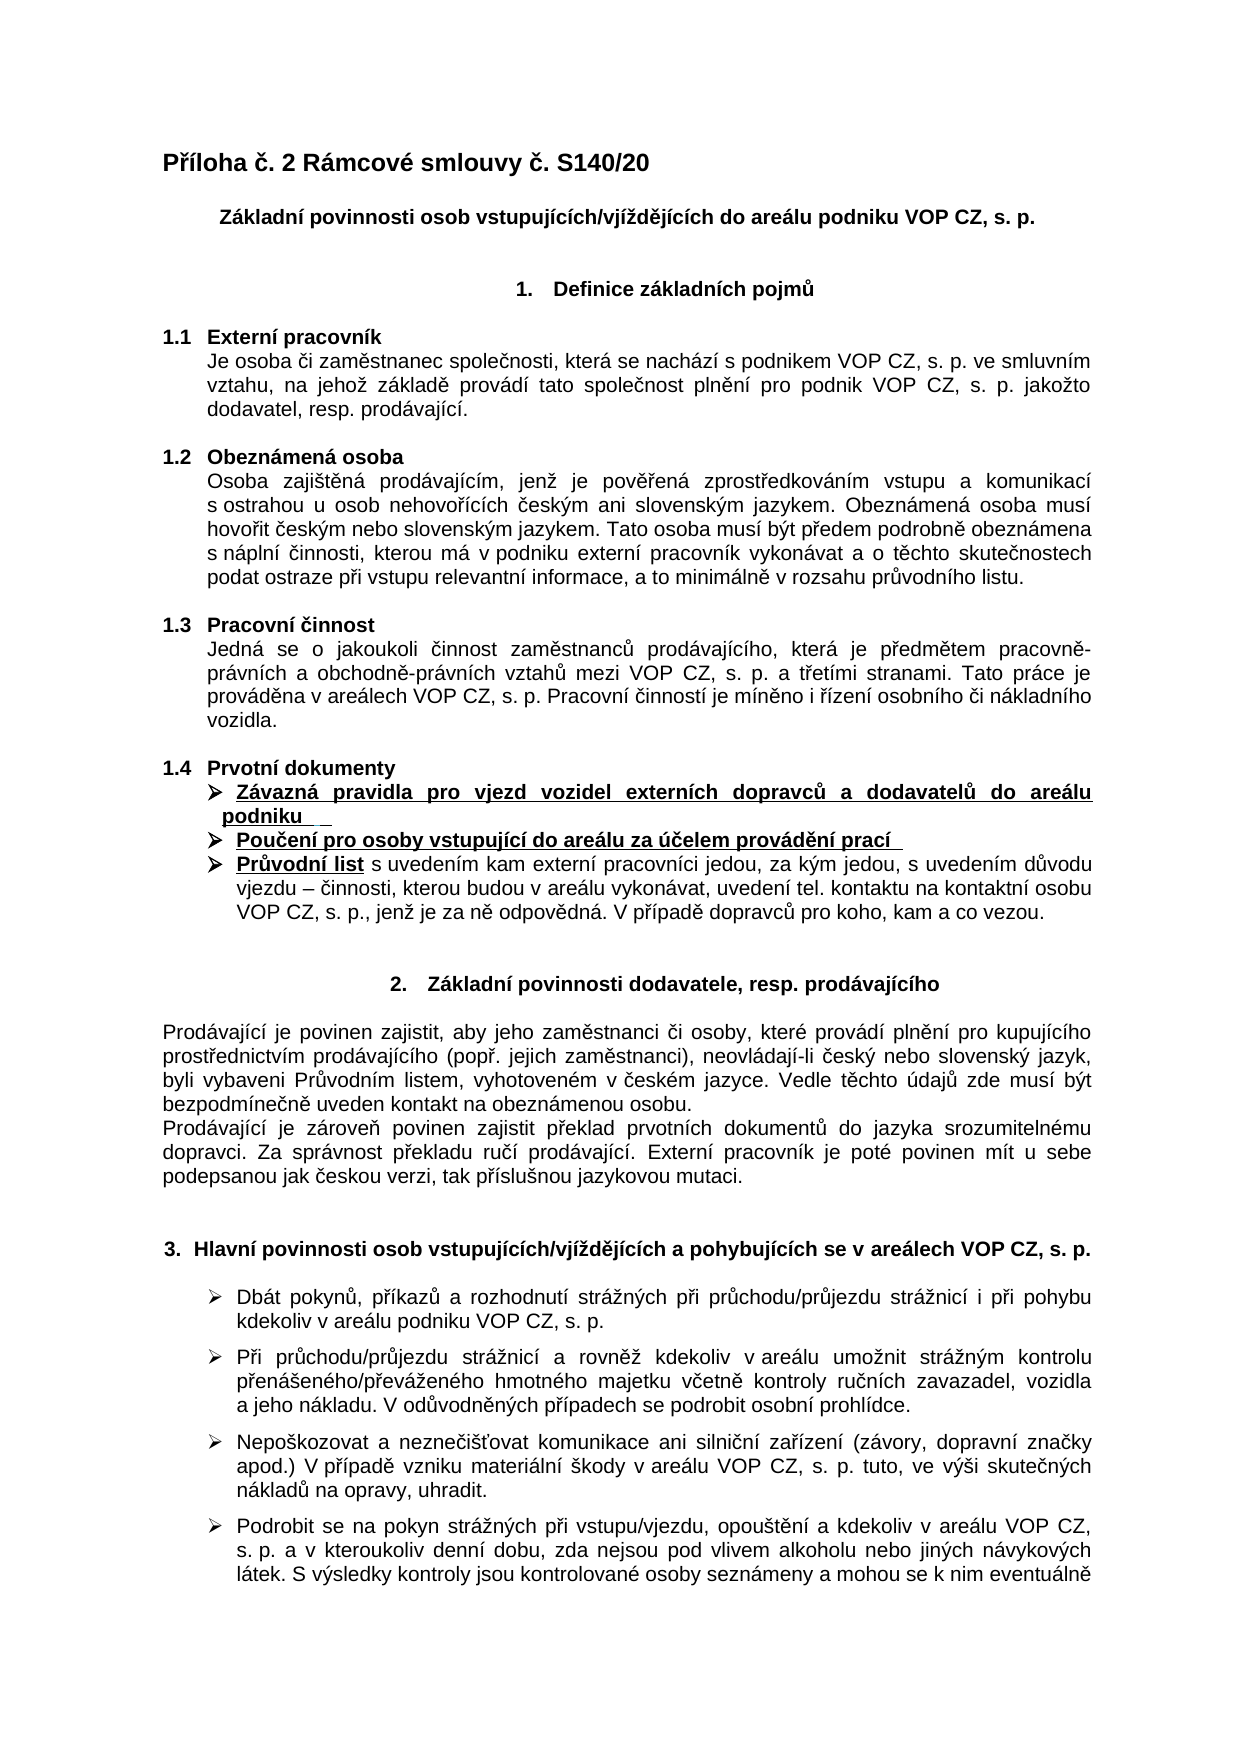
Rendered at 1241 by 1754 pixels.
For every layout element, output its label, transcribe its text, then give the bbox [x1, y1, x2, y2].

text Nepoškozovat a neznečišťovat komunikace ani silniční zařízení (závory, dopravní značky apod.) V případě vzniku materiální škody v areálu VOP CZ, s. p. tuto, ve výši skutečných nákladů na opravy, uhradit. [207, 1429, 1093, 1502]
text Je osoba či zaměstnanec společnosti, která se nachází s podnikem VOP CZ, s. p. ve smluvním vztahu, na jehož základě provádí tato společnost plnění pro podnik VOP CZ, s. p. jakožto dodavatel, resp. prodávající. [162, 349, 1093, 421]
subtitle Základní povinnosti dodavatele, resp. prodávajícího [237, 972, 1093, 996]
text Osoba zajištěná prodávajícím, jenž je pověřená zprostředkováním vstupu a komunikací s ostrahou u osob nehovořících českým ani slovenským jazykem. Obeznámená osoba musí hovořit českým nebo slovenským jazykem. Tato osoba musí být předem podrobně obeznámena s náplní činnosti, kterou má v podniku externí pracovník vykonávat a o těchto skutečnostech podat ostraze při vstupu relevantní informace, a to minimálně v rozsahu průvodního listu. [162, 469, 1093, 588]
text Jedná se o jakoukoli činnost zaměstnanců prodávajícího, která je předmětem pracovně-právních a obchodně-právních vztahů mezi VOP CZ, s. p. a třetími stranami. Tato práce je prováděna v areálech VOP CZ, s. p. Pracovní činností je míněno i řízení osobního či nákladního vozidla. [162, 636, 1093, 732]
text Prodávající je povinen zajistit, aby jeho zaměstnanci či osoby, které provádí plnění pro kupujícího prostřednictvím prodávajícího (popř. jejich zaměstnanci), neovládají-li český nebo slovenský jazyk, byli vybaveni Průvodním listem, vyhotoveném v českém jazyce. Vedle těchto údajů zde musí být bezpodmínečně uveden kontakt na obeznámenou osobu. [162, 1020, 1093, 1116]
text Příloha č. 2 Rámcové smlouvy č. S140/20 [162, 148, 1093, 176]
text Při průchodu/průjezdu strážnicí a rovněž kdekoliv v areálu umožnit strážným kontrolu přenášeného/převáženého hmotného majetku včetně kontroly ručních zavazadel, vozidla a jeho nákladu. V odůvodněných případech se podrobit osobní prohlídce. [207, 1345, 1093, 1417]
subtitle Pracovní činnost [162, 612, 1093, 636]
text Poučení pro osoby vstupující do areálu za účelem provádění prací [162, 828, 1093, 852]
subtitle Obeznámená osoba [162, 445, 1093, 469]
subtitle Definice základních pojmů [237, 277, 1093, 301]
text Prodávající je zároveň povinen zajistit překlad prvotních dokumentů do jazyka srozumitelnému dopravci. Za správnost překladu ručí prodávající. Externí pracovník je poté povinen mít u sebe podepsanou jak českou verzi, tak příslušnou jazykovou mutaci. [162, 1116, 1093, 1188]
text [207, 1514, 1093, 1586]
subtitle Hlavní povinnosti osob vstupujících/vjíždějících a pohybujících se v areálech VOP CZ, s. p. [162, 1237, 1093, 1261]
subtitle Externí pracovník [162, 325, 1093, 349]
text Dbát pokynů, příkazů a rozhodnutí strážných při průchodu/průjezdu strážnicí i při pohybu kdekoliv v areálu podniku VOP CZ, s. p. [207, 1284, 1093, 1333]
text Základní povinnosti osob vstupujících/vjíždějících do areálu podniku VOP CZ, s. p. [162, 205, 1093, 229]
text Průvodní list s uvedením kam externí pracovníci jedou, za kým jedou, s uvedením důvodu vjezdu – činnosti, kterou budou v areálu vykonávat, uvedení tel. kontaktu na kontaktní osobu VOP CZ, s. p., jenž je za ně odpovědná. V případě dopravců pro koho, kam a co vezou. [207, 852, 1093, 924]
text Závazná pravidla pro vjezd vozidel externích dopravců a dodavatelů do areálu podniku [207, 780, 1093, 828]
subtitle Prvotní dokumenty [162, 756, 1093, 780]
